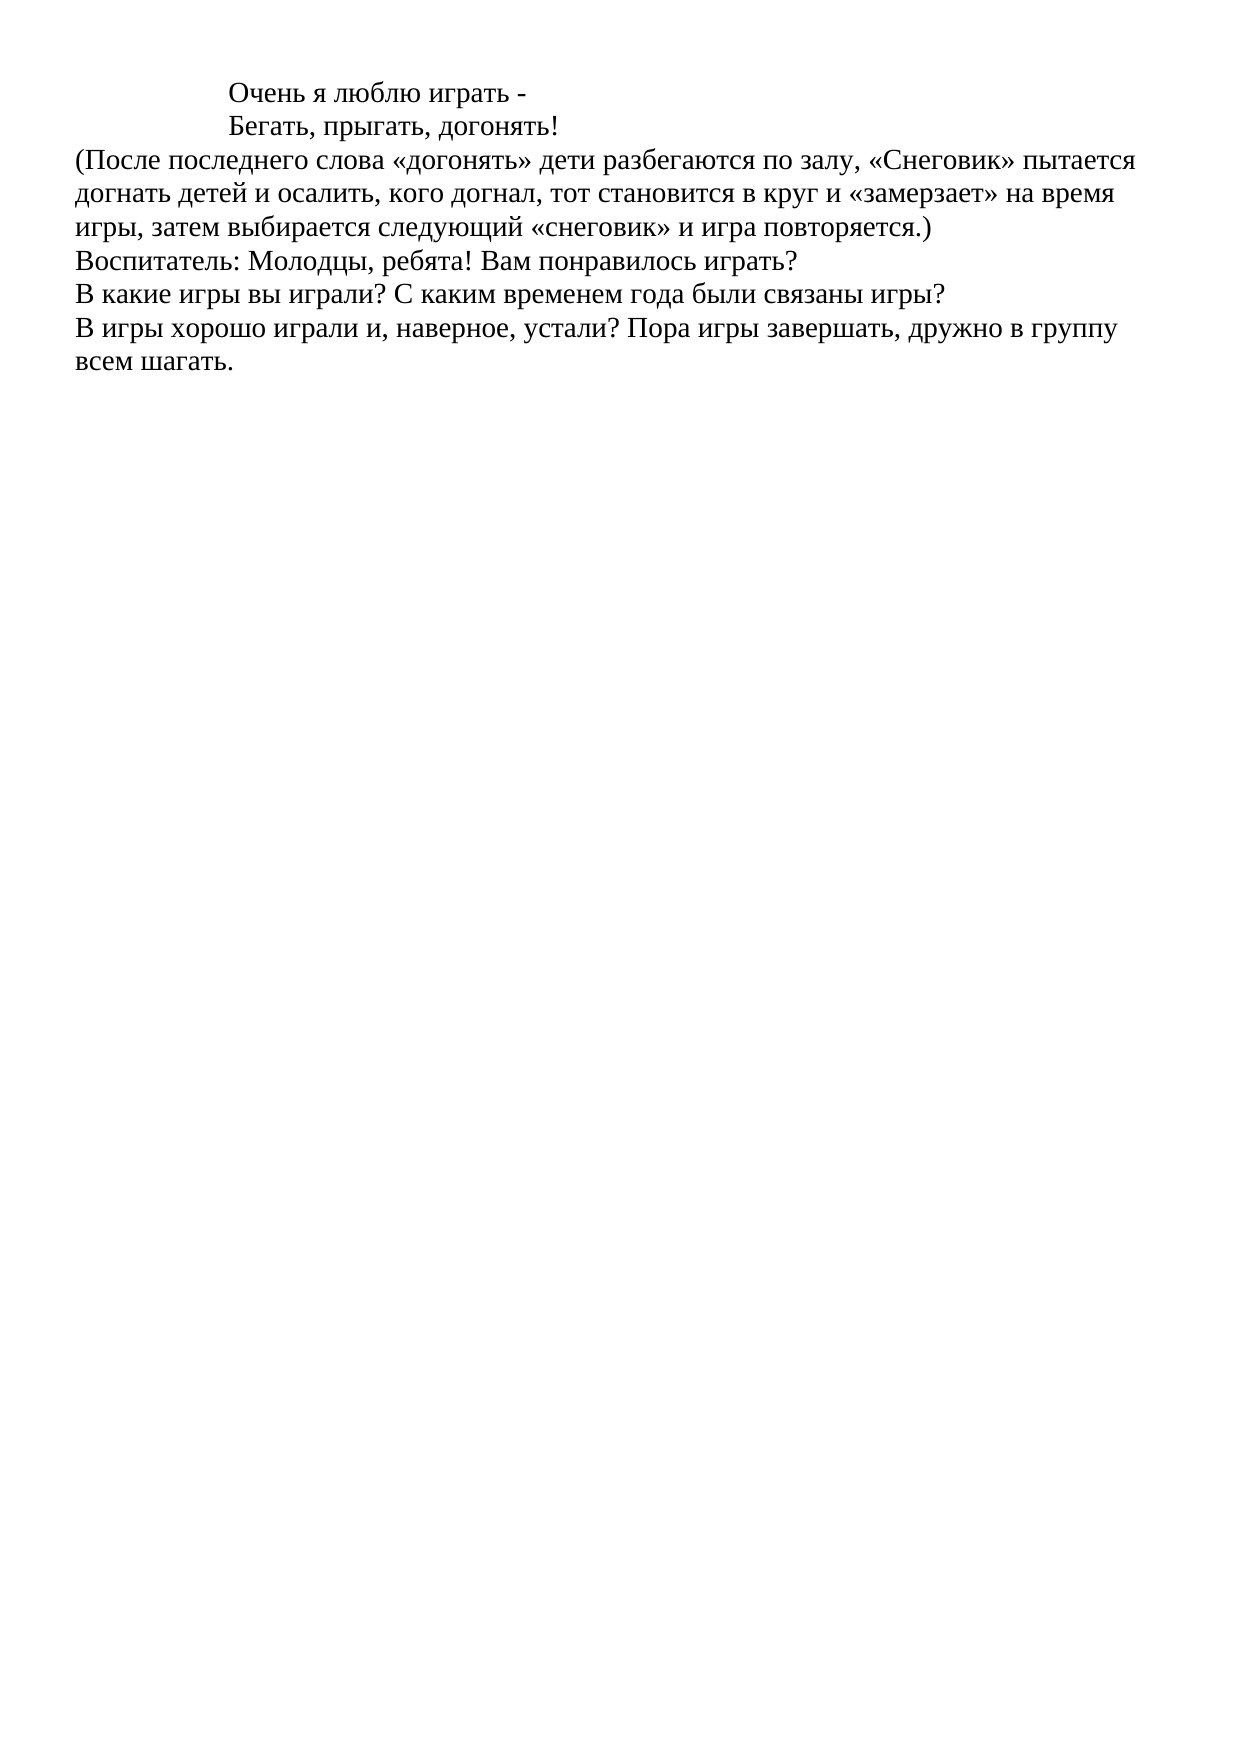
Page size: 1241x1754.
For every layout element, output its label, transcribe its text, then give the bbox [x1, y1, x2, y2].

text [75, 75, 1165, 243]
text Воспитатель: Молодцы, ребята! Вам понравилось играть? В какие игры вы играли? С каким временем года были связаны игры? В игры хорошо играли и, наверное, устали? Пора игры завершать, дружно в группу всем шагать. [75, 243, 1165, 377]
